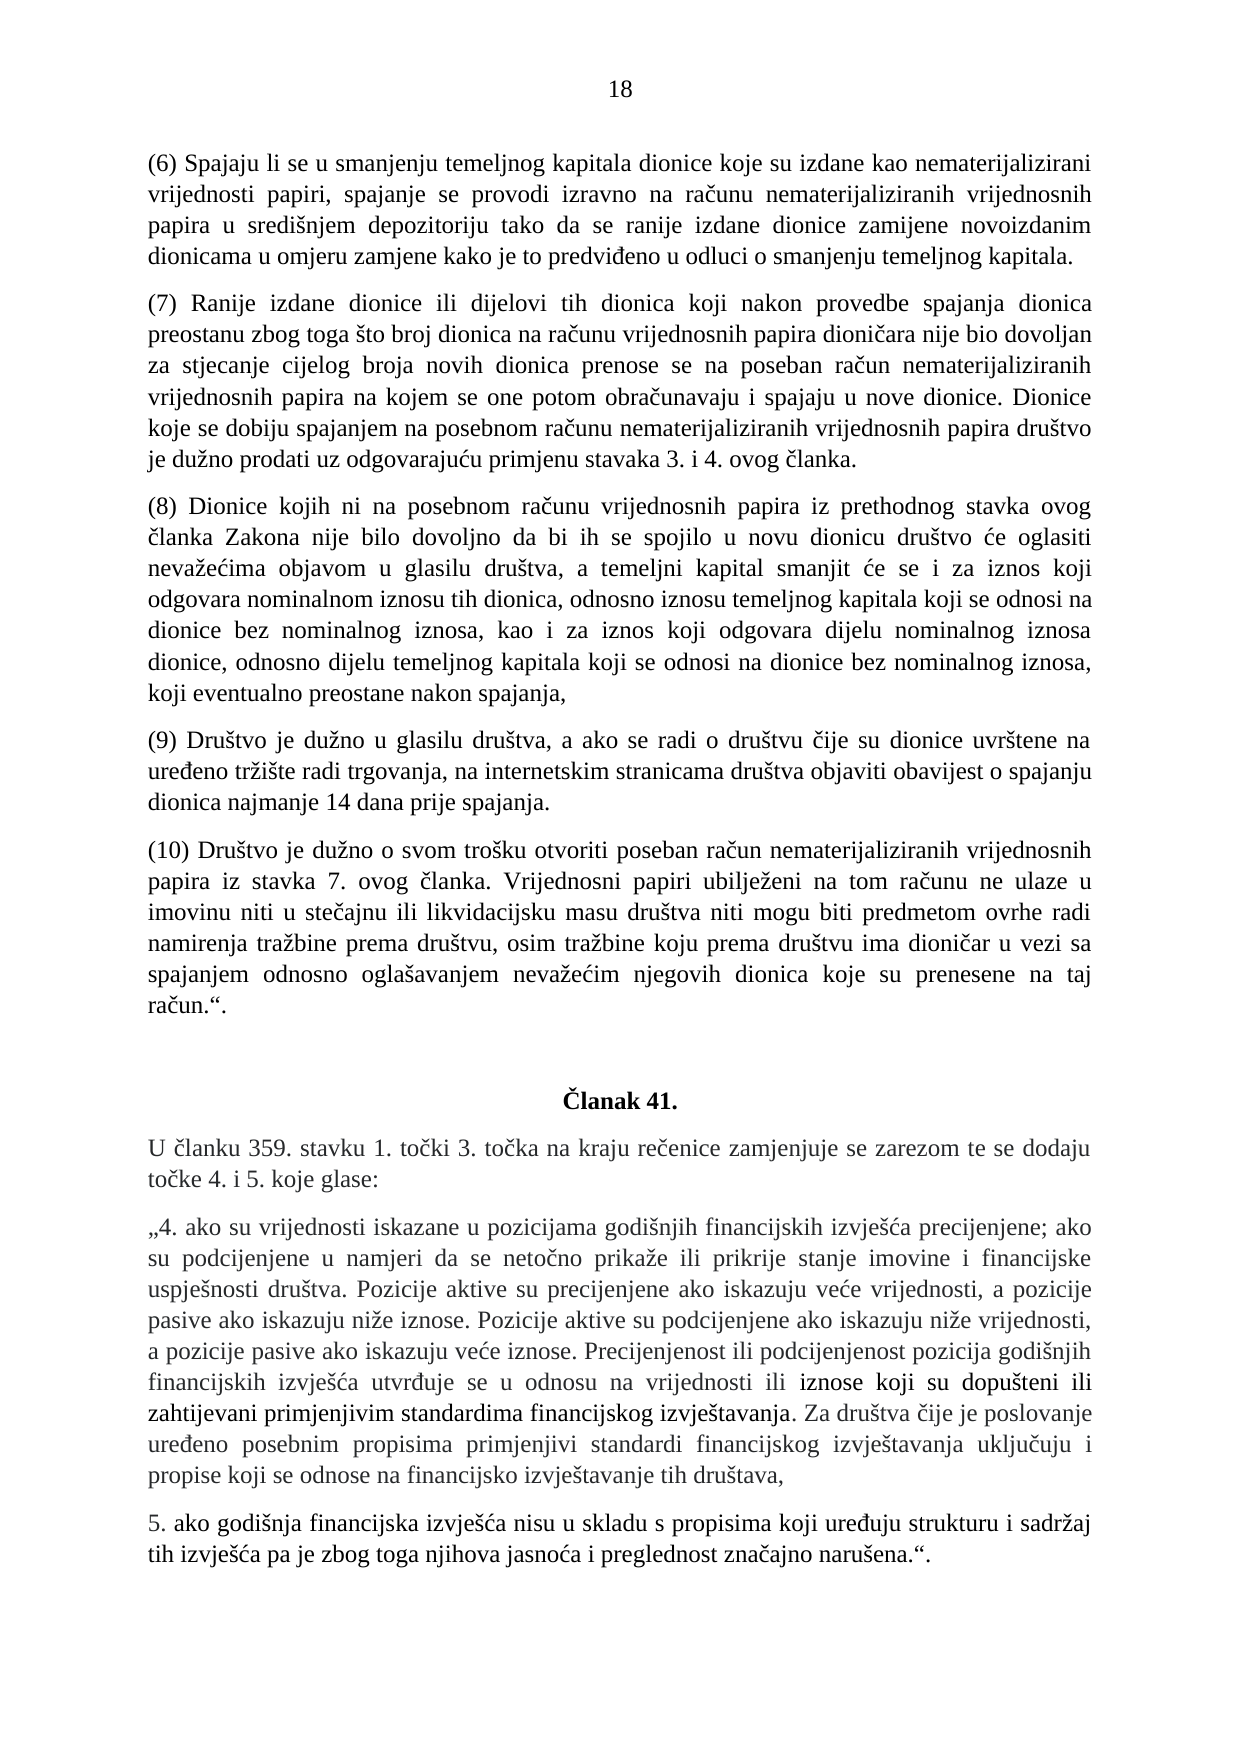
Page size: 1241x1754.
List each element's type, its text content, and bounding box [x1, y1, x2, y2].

text (10) Društvo je dužno o svom trošku otvoriti poseban račun nematerijaliziranih vrijednosnih papira iz stavka 7. ovog članka. Vrijednosni papiri ubilježeni na tom računu ne ulaze u imovinu niti u stečajnu ili likvidacijsku masu društva niti mogu biti predmetom ovrhe radi namirenja tražbine prema društvu, osim tražbine koju prema društvu ima dioničar u vezi sa spajanjem odnosno oglašavanjem nevažećim njegovih dionica koje su prenesene na taj račun.“. [148, 835, 1093, 1019]
text „4. ako su vrijednosti iskazane u pozicijama godišnjih financijskih izvješća precijenjene; ako su podcijenjene u namjeri da se netočno prikaže ili prikrije stanje imovine i financijske uspješnosti društva. Pozicije aktive su precijenjene ako iskazuju veće vrijednosti, a pozicije pasive ako iskazuju niže iznose. Pozicije aktive su podcijenjene ako iskazuju niže vrijednosti, a pozicije pasive ako iskazuju veće iznose. Precijenjenost ili podcijenjenost pozicija godišnjih financijskih izvješća utvrđuje se u odnosu na vrijednosti ili iznose koji su dopušteni ili zahtijevani primjenjivim standardima financijskog izvještavanja. Za društva čije je poslovanje uređeno posebnim propisima primjenjivi standardi financijskog izvještavanja uključuju i propise koji se odnose na financijsko izvještavanje tih društava, [148, 1212, 1093, 1489]
text (8) Dionice kojih ni na posebnom računu vrijednosnih papira iz prethodnog stavka ovog članka Zakona nije bilo dovoljno da bi ih se spojilo u novu dionicu društvo će oglasiti nevažećima objavom u glasilu društva, a temeljni kapital smanjit će se i za iznos koji odgovara nominalnom iznosu tih dionica, odnosno iznosu temeljnog kapitala koji se odnosi na dionice bez nominalnog iznosa, kao i za iznos koji odgovara dijelu nominalnog iznosa dionice, odnosno dijelu temeljnog kapitala koji se odnosi na dionice bez nominalnog iznosa, koji eventualno preostane nakon spajanja, [148, 491, 1093, 706]
text 5. ako godišnja financijska izvješća nisu u skladu s propisima koji uređuju strukturu i sadržaj tih izvješća pa je zbog toga njihova jasnoća i preglednost značajno narušena.“. [148, 1508, 1093, 1568]
text (9) Društvo je dužno u glasilu društva, a ako se radi o društvu čije su dionice uvrštene na uređeno tržište radi trgovanja, na internetskim stranicama društva objaviti obavijest o spajanju dionica najmanje 14 dana prije spajanja. [148, 725, 1093, 816]
text U članku 359. stavku 1. točki 3. točka na kraju rečenice zamjenjuje se zarezom te se dodaju točke 4. i 5. koje glase: [148, 1133, 1093, 1193]
text Članak 41. [148, 1086, 1093, 1114]
text (7) Ranije izdane dionice ili dijelovi tih dionica koji nakon provedbe spajanja dionica preostanu zbog toga što broj dionica na računu vrijednosnih papira dioničara nije bio dovoljan za stjecanje cijelog broja novih dionica prenose se na poseban račun nematerijaliziranih vrijednosnih papira na kojem se one potom obračunavaju i spajaju u nove dionice. Dionice koje se dobiju spajanjem na posebnom računu nematerijaliziranih vrijednosnih papira društvo je dužno prodati uz odgovarajuću primjenu stavaka 3. i 4. ovog članka. [148, 288, 1093, 472]
text (6) Spajaju li se u smanjenju temeljnog kapitala dionice koje su izdane kao nematerijalizirani vrijednosti papiri, spajanje se provodi izravno na računu nematerijaliziranih vrijednosnih papira u središnjem depozitoriju tako da se ranije izdane dionice zamijene novoizdanim dionicama u omjeru zamjene kako je to predviđeno u odluci o smanjenju temeljnog kapitala. [148, 148, 1093, 269]
